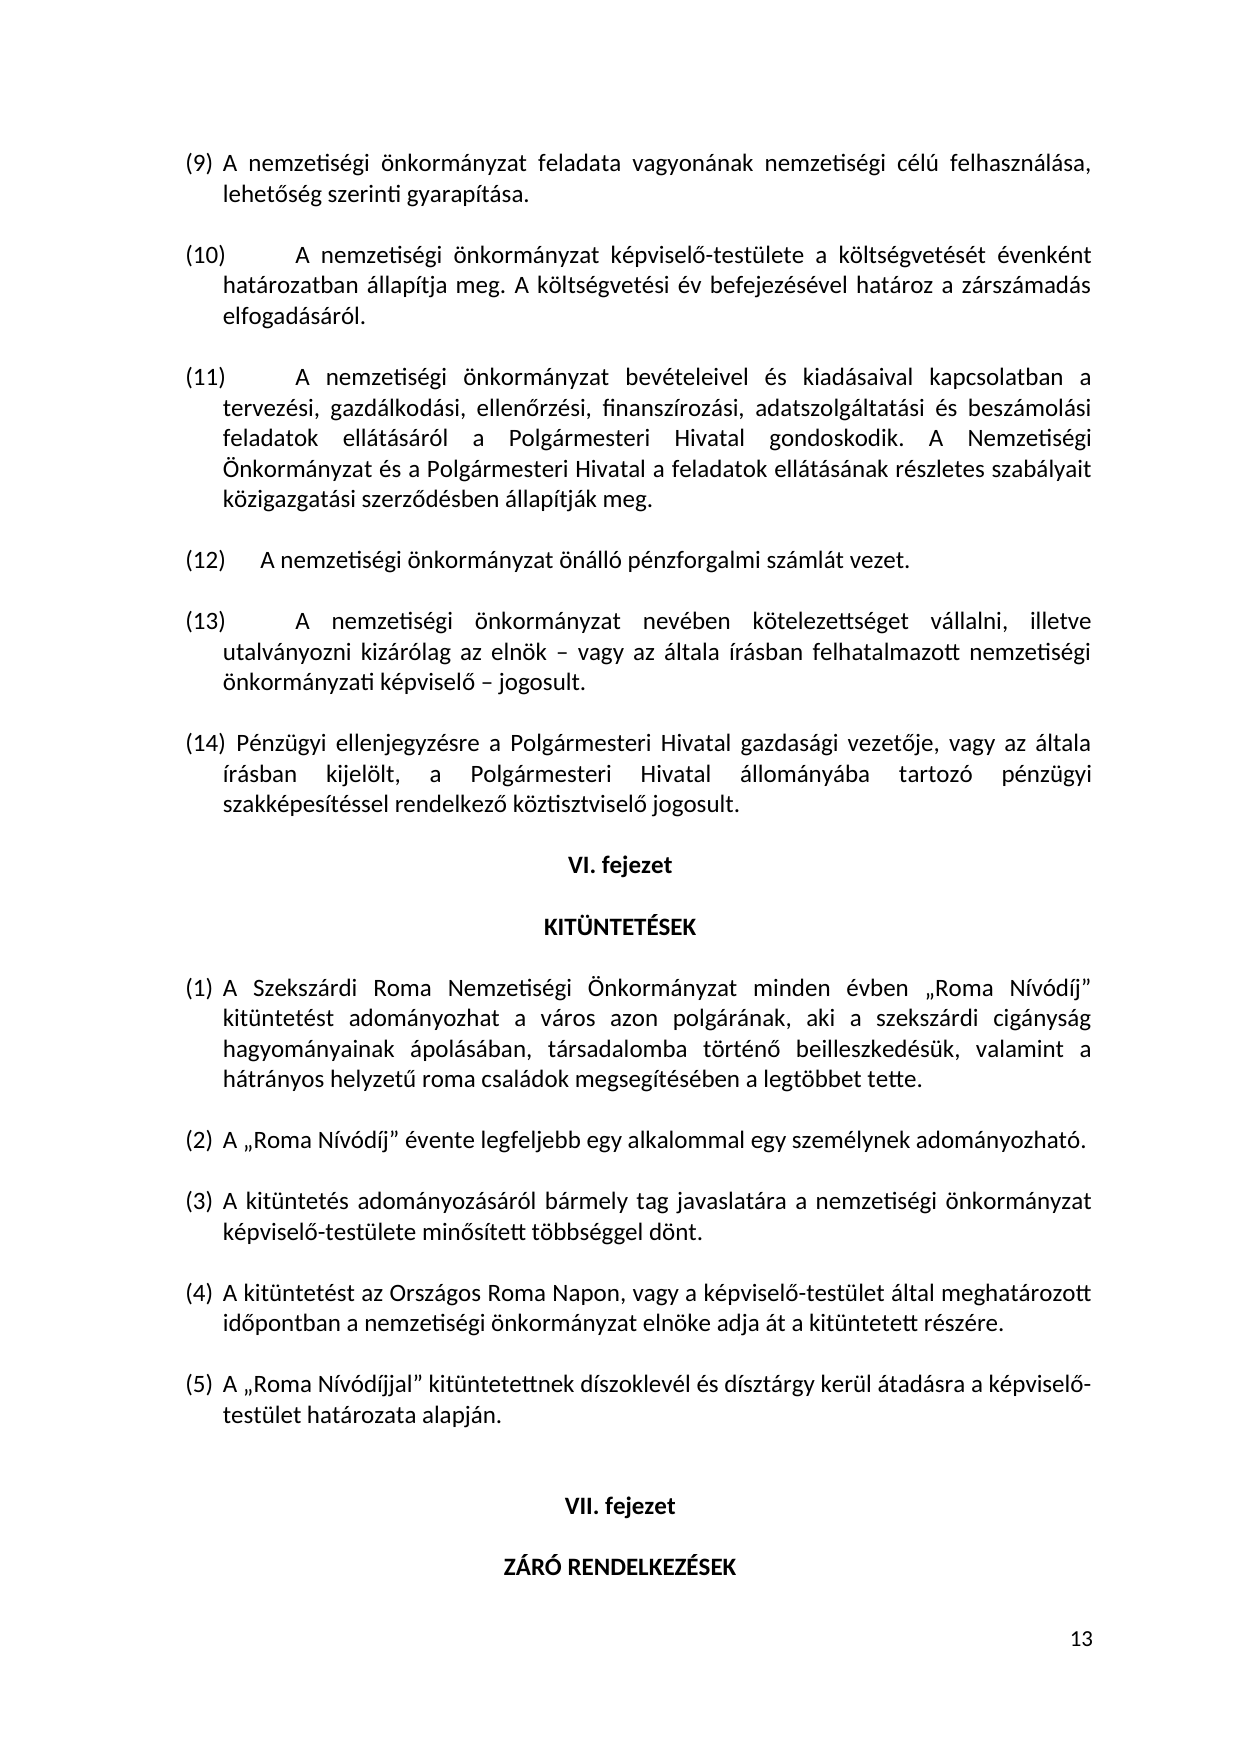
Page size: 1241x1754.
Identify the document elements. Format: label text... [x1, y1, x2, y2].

text VI. fejezet [148, 849, 1093, 880]
list Pénzügyi ellenjegyzésre a Polgármesteri Hivatal gazdasági vezetője, vagy az általa írásban kijelölt, a Polgármesteri Hivatal állományába tartozó pénzügyi szakképesítéssel rendelkező köztisztviselő jogosult. [185, 727, 1093, 819]
list A nemzetiségi önkormányzat feladata vagyonának nemzetiségi célú felhasználása, lehetőség szerinti gyarapítása. [185, 148, 1093, 209]
list A nemzetiségi önkormányzat képviselő-testülete a költségvetését évenként határozatban állapítja meg. A költségvetési év befejezésével határoz a zárszámadás elfogadásáról. [185, 239, 1093, 331]
list A nemzetiségi önkormányzat nevében kötelezettséget vállalni, illetve utalványozni kizárólag az elnök – vagy az általa írásban felhatalmazott nemzetiségi önkormányzati képviselő – jogosult. [185, 605, 1093, 697]
list A nemzetiségi önkormányzat önálló pénzforgalmi számlát vezet. [185, 544, 1093, 575]
list A „Roma Nívódíjjal” kitüntetettnek díszoklevél és dísztárgy kerül átadásra a képviselő-testület határozata alapján. [185, 1368, 1093, 1429]
list A Szekszárdi Roma Nemzetiségi Önkormányzat minden évben „Roma Nívódíj” kitüntetést adományozhat a város azon polgárának, aki a szekszárdi cigányság hagyományainak ápolásában, társadalomba történő beilleszkedésük, valamint a hátrányos helyzetű roma családok megsegítésében a legtöbbet tette. [185, 972, 1093, 1094]
text KITÜNTETÉSEK [148, 911, 1093, 941]
list A kitüntetést az Országos Roma Napon, vagy a képviselő-testület által meghatározott időpontban a nemzetiségi önkormányzat elnöke adja át a kitüntetett részére. [185, 1277, 1093, 1338]
list A kitüntetés adományozásáról bármely tag javaslatára a nemzetiségi önkormányzat képviselő-testülete minősített többséggel dönt. [185, 1185, 1093, 1246]
text VII. fejezet [148, 1491, 1093, 1521]
text ZÁRÓ RENDELKEZÉSEK [148, 1552, 1093, 1582]
list A „Roma Nívódíj” évente legfeljebb egy alkalommal egy személynek adományozható. [185, 1124, 1093, 1155]
list A nemzetiségi önkormányzat bevételeivel és kiadásaival kapcsolatban a tervezési, gazdálkodási, ellenőrzési, finanszírozási, adatszolgáltatási és beszámolási feladatok ellátásáról a Polgármesteri Hivatal gondoskodik. A Nemzetiségi Önkormányzat és a Polgármesteri Hivatal a feladatok ellátásának részletes szabályait közigazgatási szerződésben állapítják meg. [185, 361, 1093, 514]
